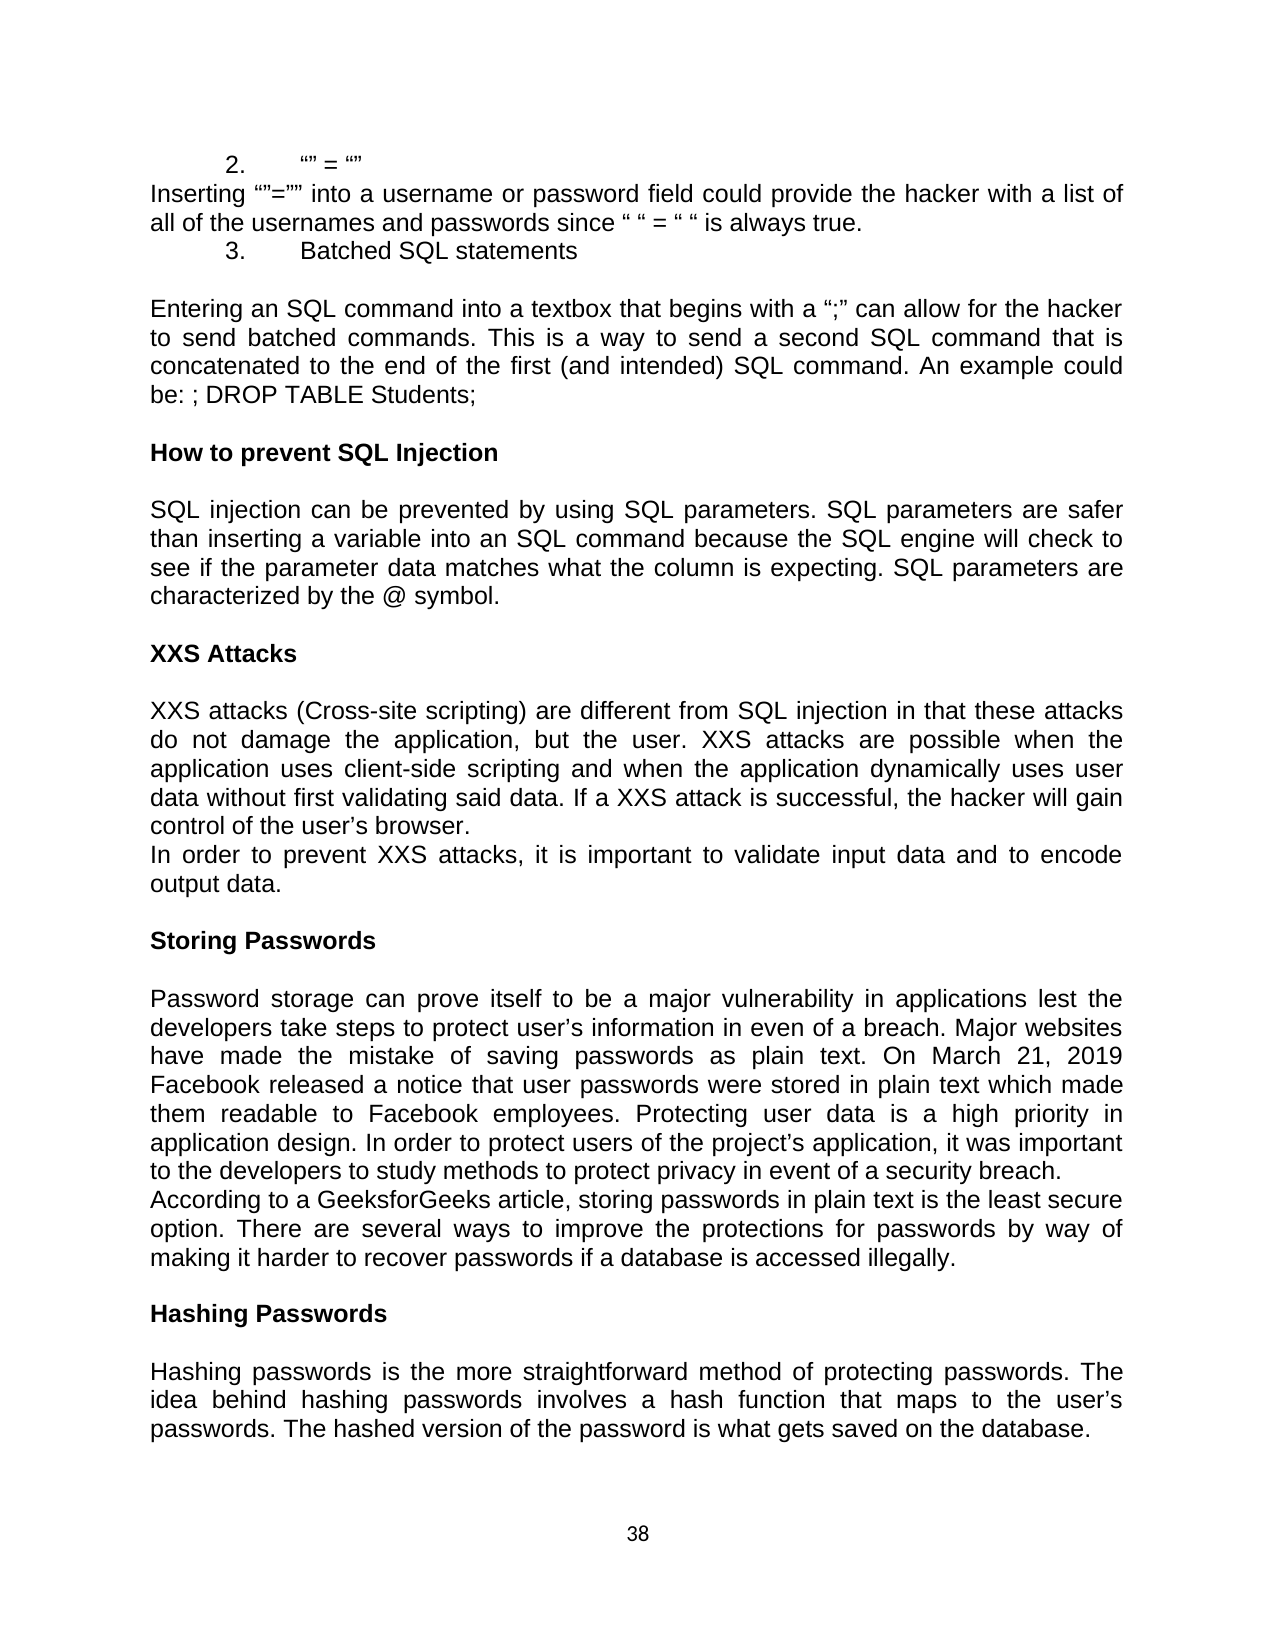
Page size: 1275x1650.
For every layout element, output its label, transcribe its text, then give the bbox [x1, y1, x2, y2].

list “” = “” [225, 150, 1125, 179]
text Inserting “”=”” into a username or password field could provide the hacker with a list of all of the usernames and passwords since “ “ = “ “ is always true. [150, 179, 1125, 236]
text Hashing passwords is the more straightforward method of protecting passwords. The idea behind hashing passwords involves a hash function that maps to the user’s passwords. The hashed version of the password is what gets saved on the database. [150, 1357, 1125, 1443]
text Storing Passwords [150, 926, 1125, 955]
text Hashing Passwords [150, 1299, 1125, 1328]
text How to prevent SQL Injection [150, 437, 1125, 466]
text According to a GeeksforGeeks article, storing passwords in plain text is the least secure option. There are several ways to improve the protections for passwords by way of making it harder to recover passwords if a database is accessed illegally. [150, 1185, 1125, 1271]
text Entering an SQL command into a textbox that begins with a “;” can allow for the hacker to send batched commands. This is a way to send a second SQL command that is concatenated to the end of the first (and intended) SQL command. An example could be: ; DROP TABLE Students; [150, 294, 1125, 409]
text XXS attacks (Cross-site scripting) are different from SQL injection in that these attacks do not damage the application, but the user. XXS attacks are possible when the application uses client-side scripting and when the application dynamically uses user data without first validating said data. If a XXS attack is successful, the hacker will gain control of the user’s browser. [150, 696, 1125, 840]
text In order to prevent XXS attacks, it is important to validate input data and to encode output data. [150, 840, 1125, 897]
list Batched SQL statements [225, 236, 1125, 265]
text SQL injection can be prevented by using SQL parameters. SQL parameters are safer than inserting a variable into an SQL command because the SQL engine will check to see if the parameter data matches what the column is expecting. SQL parameters are characterized by the @ symbol. [150, 495, 1125, 610]
text XXS Attacks [150, 639, 1125, 667]
text Password storage can prove itself to be a major vulnerability in applications lest the developers take steps to protect user’s information in even of a breach. Major websites have made the mistake of saving passwords as plain text. On March 21, 2019 Facebook released a notice that user passwords were stored in plain text which made them readable to Facebook employees. Protecting user data is a high priority in application design. In order to protect users of the project’s application, it was important to the developers to study methods to protect privacy in event of a security breach. [150, 984, 1125, 1185]
